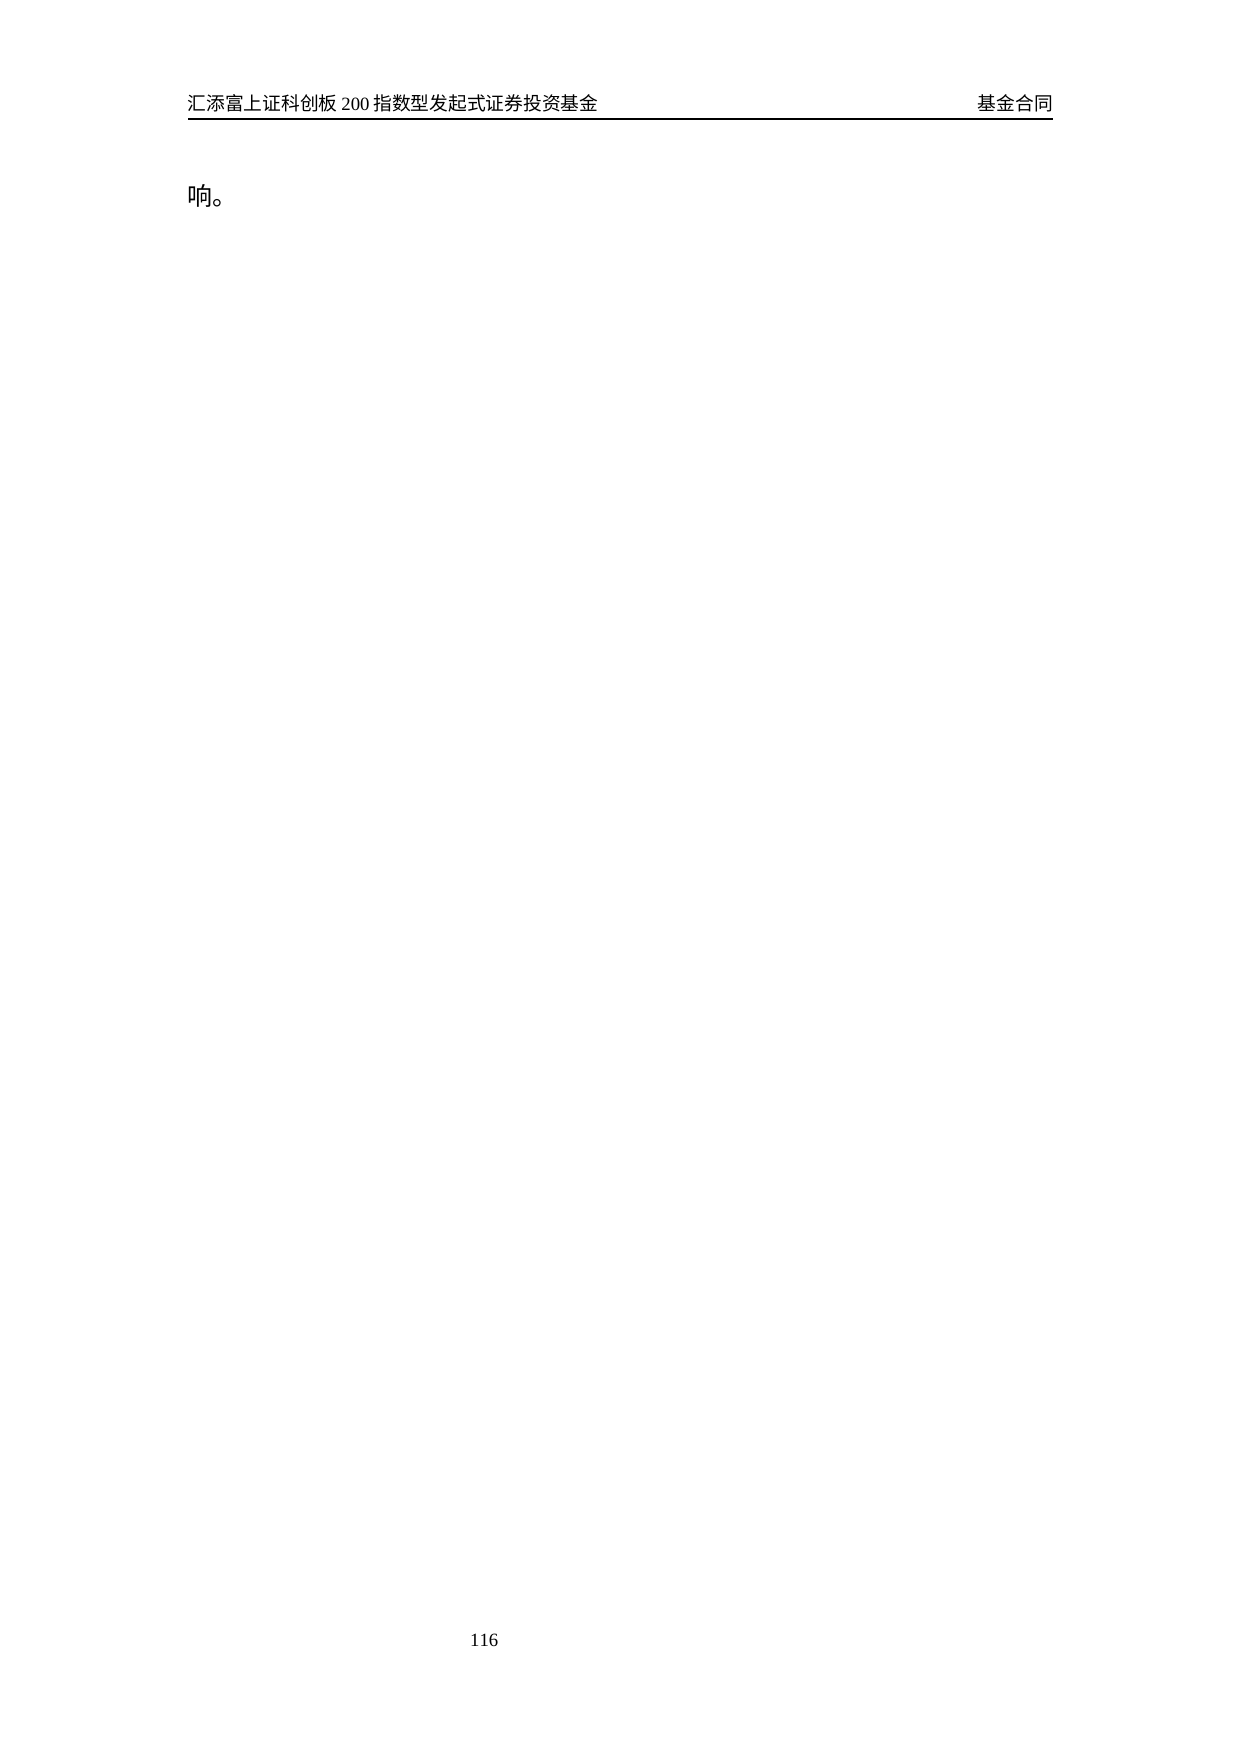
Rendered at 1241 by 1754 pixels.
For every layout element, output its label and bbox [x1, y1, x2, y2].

text [187, 162, 1053, 227]
